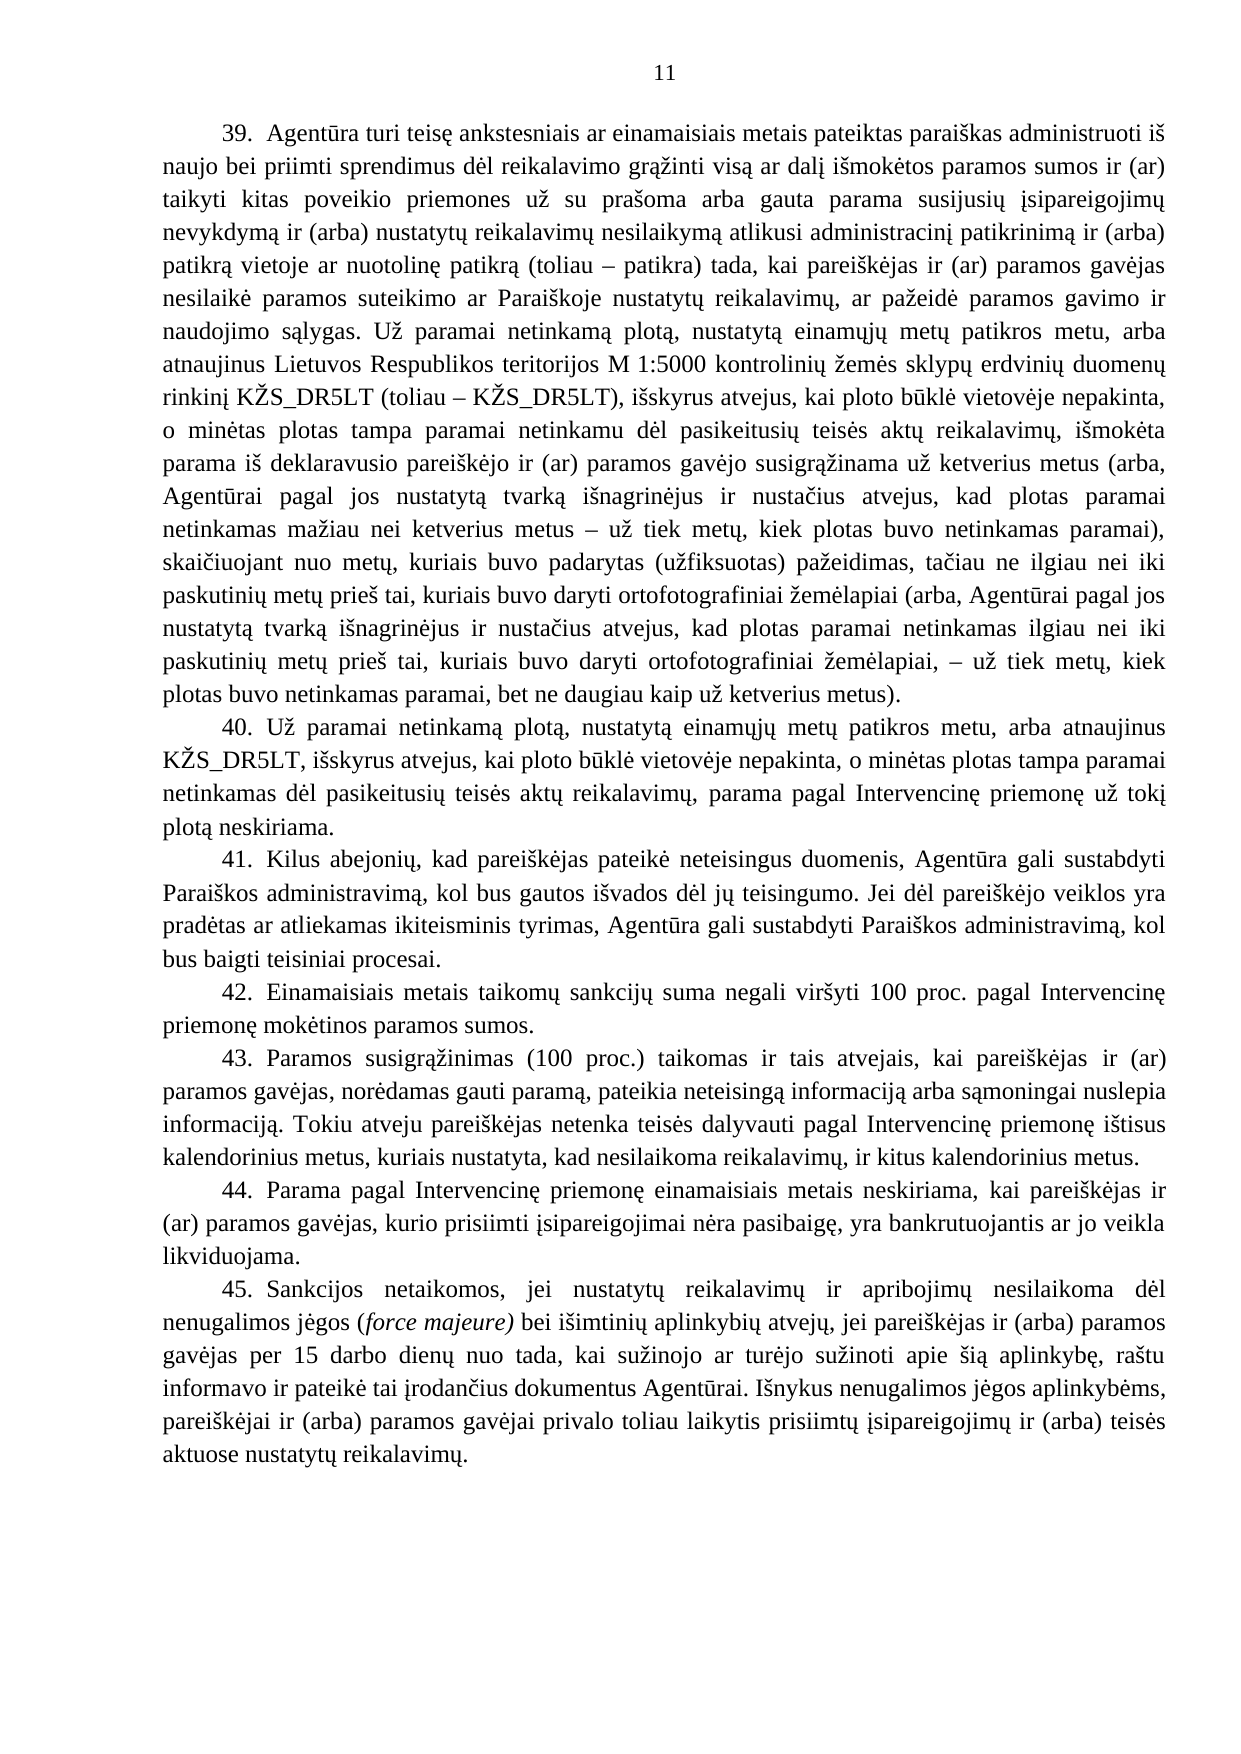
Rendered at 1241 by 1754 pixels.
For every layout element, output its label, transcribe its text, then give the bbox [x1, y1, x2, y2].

list Parama pagal Intervencinę priemonę einamaisiais metais neskiriama, kai pareiškėjas ir (ar) paramos gavėjas, kurio prisiimti įsipareigojimai nėra pasibaigę, yra bankrutuojantis ar jo veikla likviduojama. [162, 1175, 1166, 1269]
list Kilus abejonių, kad pareiškėjas pateikė neteisingus duomenis, Agentūra gali sustabdyti Paraiškos administravimą, kol bus gautos išvados dėl jų teisingumo. Jei dėl pareiškėjo veiklos yra pradėtas ar atliekamas ikiteisminis tyrimas, Agentūra gali sustabdyti Paraiškos administravimą, kol bus baigti teisiniai procesai. [162, 844, 1166, 972]
list Už paramai netinkamą plotą, nustatytą einamųjų metų patikros metu, arba atnaujinus KŽS_DR5LT, išskyrus atvejus, kai ploto būklė vietovėje nepakinta, o minėtas plotas tampa paramai netinkamas dėl pasikeitusių teisės aktų reikalavimų, parama pagal Intervencinę priemonę už tokį plotą neskiriama. [162, 712, 1166, 840]
list Paramos susigrąžinimas (100 proc.) taikomas ir tais atvejais, kai pareiškėjas ir (ar) paramos gavėjas, norėdamas gauti paramą, pateikia neteisingą informaciją arba sąmoningai nuslepia informaciją. Tokiu atveju pareiškėjas netenka teisės dalyvauti pagal Intervencinę priemonę ištisus kalendorinius metus, kuriais nustatyta, kad nesilaikoma reikalavimų, ir kitus kalendorinius metus. [162, 1043, 1166, 1171]
list Agentūra turi teisę ankstesniais ar einamaisiais metais pateiktas paraiškas administruoti iš naujo bei priimti sprendimus dėl reikalavimo grąžinti visą ar dalį išmokėtos paramos sumos ir (ar) taikyti kitas poveikio priemones už su prašoma arba gauta parama susijusių įsipareigojimų nevykdymą ir (arba) nustatytų reikalavimų nesilaikymą atlikusi administracinį patikrinimą ir (arba) patikrą vietoje ar nuotolinę patikrą (toliau – patikra) tada, kai pareiškėjas ir (ar) paramos gavėjas nesilaikė paramos suteikimo ar Paraiškoje nustatytų reikalavimų, ar pažeidė paramos gavimo ir naudojimo sąlygas. Už paramai netinkamą plotą, nustatytą einamųjų metų patikros metu, arba atnaujinus Lietuvos Respublikos teritorijos M 1:5000 kontrolinių žemės sklypų erdvinių duomenų rinkinį KŽS_DR5LT (toliau – KŽS_DR5LT), išskyrus atvejus, kai ploto būklė vietovėje nepakinta, o minėtas plotas tampa paramai netinkamu dėl pasikeitusių teisės aktų reikalavimų, išmokėta parama iš deklaravusio pareiškėjo ir (ar) paramos gavėjo susigrąžinama už ketverius metus (arba, Agentūrai pagal jos nustatytą tvarką išnagrinėjus ir nustačius atvejus, kad plotas paramai netinkamas mažiau nei ketverius metus – už tiek metų, kiek plotas buvo netinkamas paramai), skaičiuojant nuo metų, kuriais buvo padarytas (užfiksuotas) pažeidimas, tačiau ne ilgiau nei iki paskutinių metų prieš tai, kuriais buvo daryti ortofotografiniai žemėlapiai (arba, Agentūrai pagal jos nustatytą tvarką išnagrinėjus ir nustačius atvejus, kad plotas paramai netinkamas ilgiau nei iki paskutinių metų prieš tai, kuriais buvo daryti ortofotografiniai žemėlapiai, – už tiek metų, kiek plotas buvo netinkamas paramai, bet ne daugiau kaip už ketverius metus). [162, 118, 1166, 708]
list Sankcijos netaikomos, jei nustatytų reikalavimų ir apribojimų nesilaikoma dėl nenugalimos jėgos (force majeure) bei išimtinių aplinkybių atvejų, jei pareiškėjas ir (arba) paramos gavėjas per 15 darbo dienų nuo tada, kai sužinojo ar turėjo sužinoti apie šią aplinkybę, raštu informavo ir pateikė tai įrodančius dokumentus Agentūrai. Išnykus nenugalimos jėgos aplinkybėms, pareiškėjai ir (arba) paramos gavėjai privalo toliau laikytis prisiimtų įsipareigojimų ir (arba) teisės aktuose nustatytų reikalavimų. [162, 1274, 1166, 1468]
list Einamaisiais metais taikomų sankcijų suma negali viršyti 100 proc. pagal Intervencinę priemonę mokėtinos paramos sumos. [162, 977, 1166, 1038]
